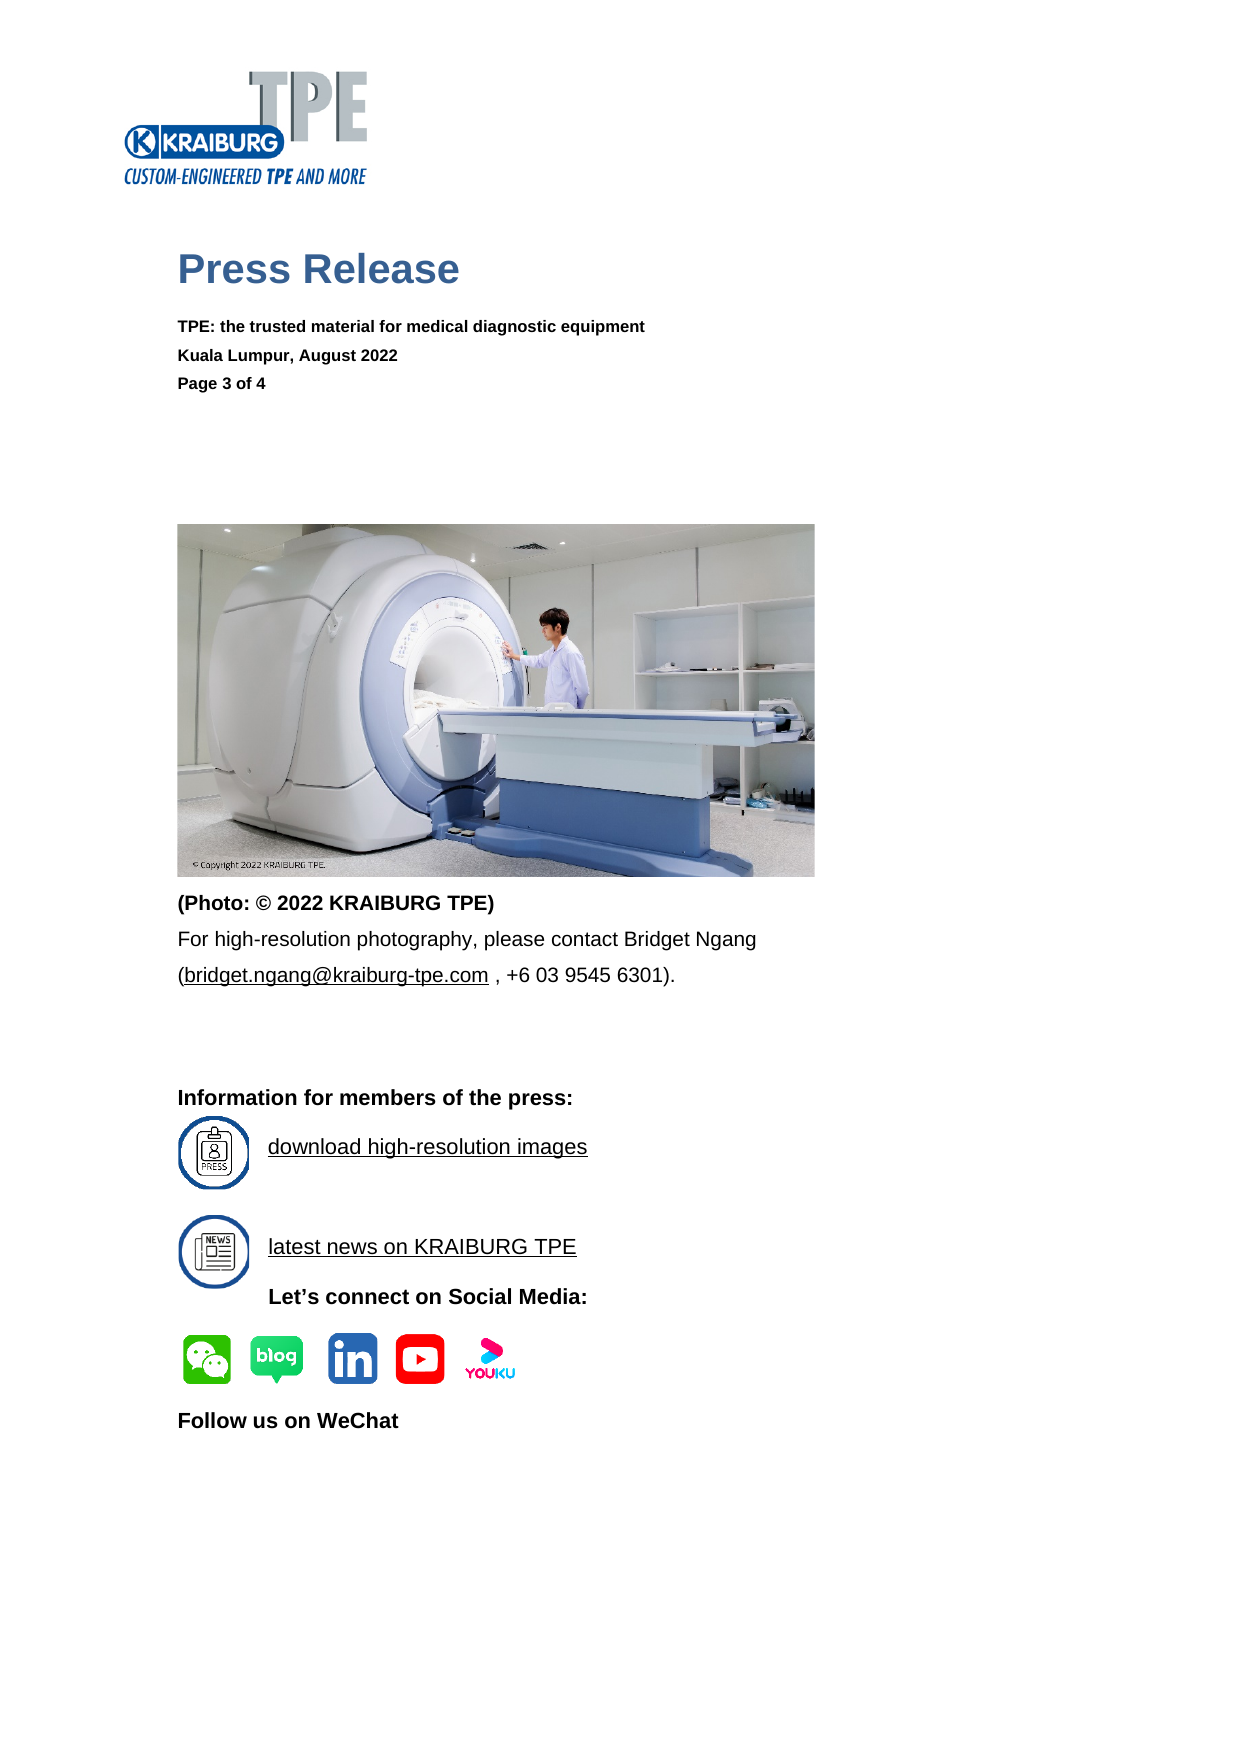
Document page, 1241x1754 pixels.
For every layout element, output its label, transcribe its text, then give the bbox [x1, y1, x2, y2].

picture [176, 1116, 249, 1188]
text Follow us on WeChat [177, 1408, 856, 1433]
text latest news on KRAIBURG TPE [249, 1234, 856, 1259]
picture [183, 1335, 231, 1384]
text For high-resolution photography, please contact Bridget Ngang (bridget.ngang@kraiburg-tpe.com , +6 03 9545 6301). [177, 927, 856, 987]
picture [328, 1333, 378, 1384]
text download high-resolution images [249, 1134, 856, 1159]
text Let’s connect on Social Media: [177, 1283, 856, 1309]
picture [112, 55, 379, 200]
picture [177, 524, 815, 877]
picture [248, 1335, 304, 1384]
text Information for members of the press: [177, 1084, 856, 1109]
text (Photo: © 2022 KRAIBURG TPE) [177, 891, 856, 915]
picture [395, 1334, 445, 1384]
picture [456, 1333, 523, 1384]
picture [177, 1215, 249, 1287]
